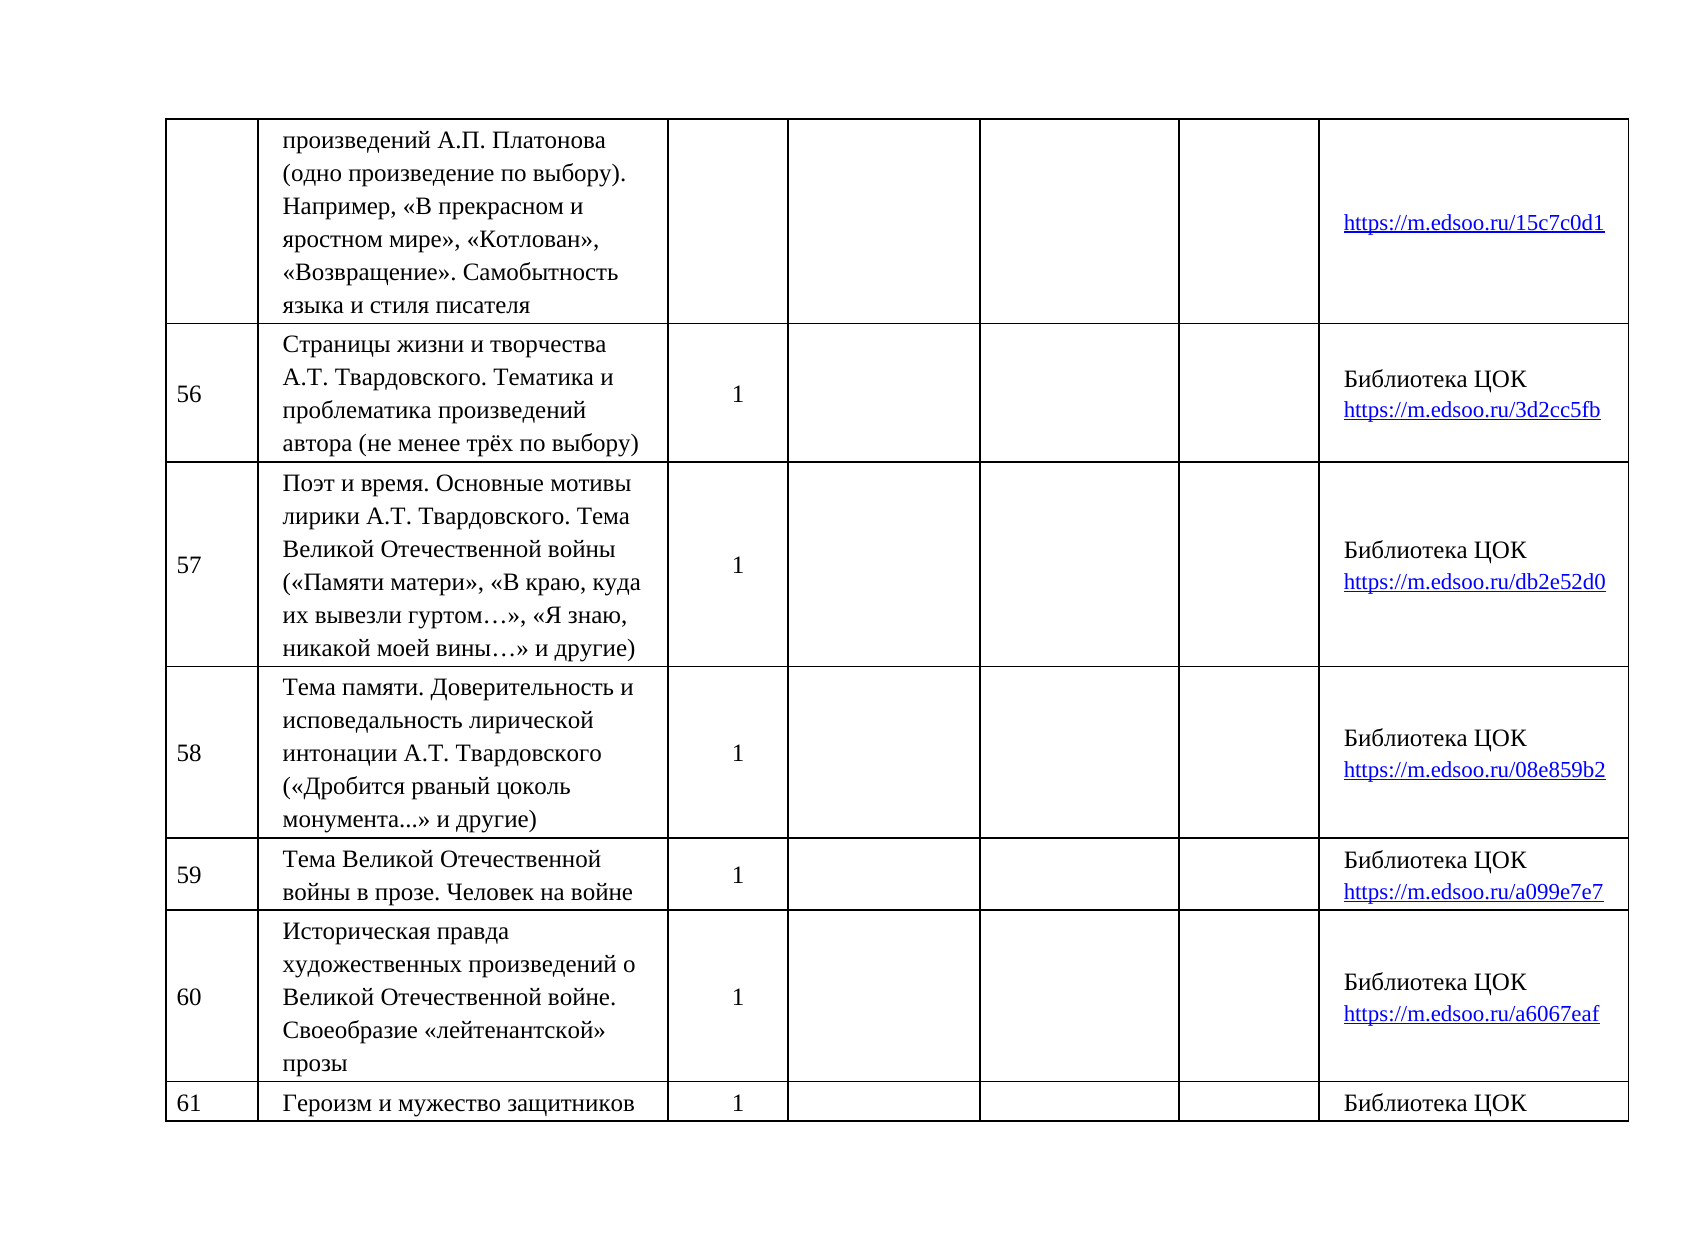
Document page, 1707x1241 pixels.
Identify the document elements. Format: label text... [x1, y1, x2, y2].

table_cell [1180, 1082, 1318, 1120]
table_cell Тема Великой Отечественной войны в прозе. Человек на войне [259, 839, 667, 909]
table_cell 59 [167, 839, 257, 909]
table_cell Библиотека ЦОК https://m.edsoo.ru/a099e7e7 [1320, 839, 1628, 909]
table_cell Библиотека ЦОК https://m.edsoo.ru/a6067eaf [1320, 911, 1628, 1081]
table_cell [981, 911, 1178, 1081]
table_cell 56 [167, 324, 257, 461]
table_cell 55 [167, 120, 257, 323]
table_cell 1 [669, 911, 787, 1081]
table_cell 1 [669, 667, 787, 837]
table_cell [259, 1082, 667, 1120]
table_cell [1320, 1082, 1628, 1120]
table_cell 60 [167, 911, 257, 1081]
table_cell 1 [669, 463, 787, 666]
table_cell Историческая правда художественных произведений о Великой Отечественной войне. Своеобразие «лейтенантской» прозы [259, 911, 667, 1081]
table_cell Библиотека ЦОК https://m.edsoo.ru/08e859b2 [1320, 667, 1628, 837]
table_cell Библиотека ЦОК https://m.edsoo.ru/db2e52d0 [1320, 463, 1628, 666]
table_cell 1 [669, 120, 787, 323]
table_cell [981, 667, 1178, 837]
table_cell [981, 324, 1178, 461]
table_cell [1320, 120, 1628, 323]
table_cell [1180, 120, 1318, 323]
table_cell 61 [167, 1082, 257, 1120]
table_cell 57 [167, 463, 257, 666]
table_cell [259, 120, 667, 323]
table_cell [981, 839, 1178, 909]
table_cell Тема памяти. Доверительность и исповедальность лирической интонации А.Т. Твардовского («Дробится рваный цоколь монумента...» и другие) [259, 667, 667, 837]
table_cell Поэт и время. Основные мотивы лирики А.Т. Твардовского. Тема Великой Отечественной войны («Памяти матери», «В краю, куда их вывезли гуртом…», «Я знаю, никакой моей вины…» и другие) [259, 463, 667, 666]
table_cell [789, 667, 979, 837]
table_cell [1180, 911, 1318, 1081]
table_cell [789, 463, 979, 666]
table_cell [789, 911, 979, 1081]
table_cell [1180, 324, 1318, 461]
table_cell [981, 120, 1178, 323]
table_cell [981, 463, 1178, 666]
table_cell 1 [669, 324, 787, 461]
table_cell [1180, 839, 1318, 909]
table_cell [981, 1082, 1178, 1120]
table_cell [789, 324, 979, 461]
table_cell [789, 839, 979, 909]
table_cell Библиотека ЦОК https://m.edsoo.ru/3d2cc5fb [1320, 324, 1628, 461]
table_cell Страницы жизни и творчества А.Т. Твардовского. Тематика и проблематика произведений автора (не менее трёх по выбору) [259, 324, 667, 461]
table_cell 1 [669, 1082, 787, 1120]
table_cell [1180, 463, 1318, 666]
table_cell 58 [167, 667, 257, 837]
table_cell [1180, 667, 1318, 837]
table_cell [789, 120, 979, 323]
table_cell [789, 1082, 979, 1120]
table_cell 1 [669, 839, 787, 909]
